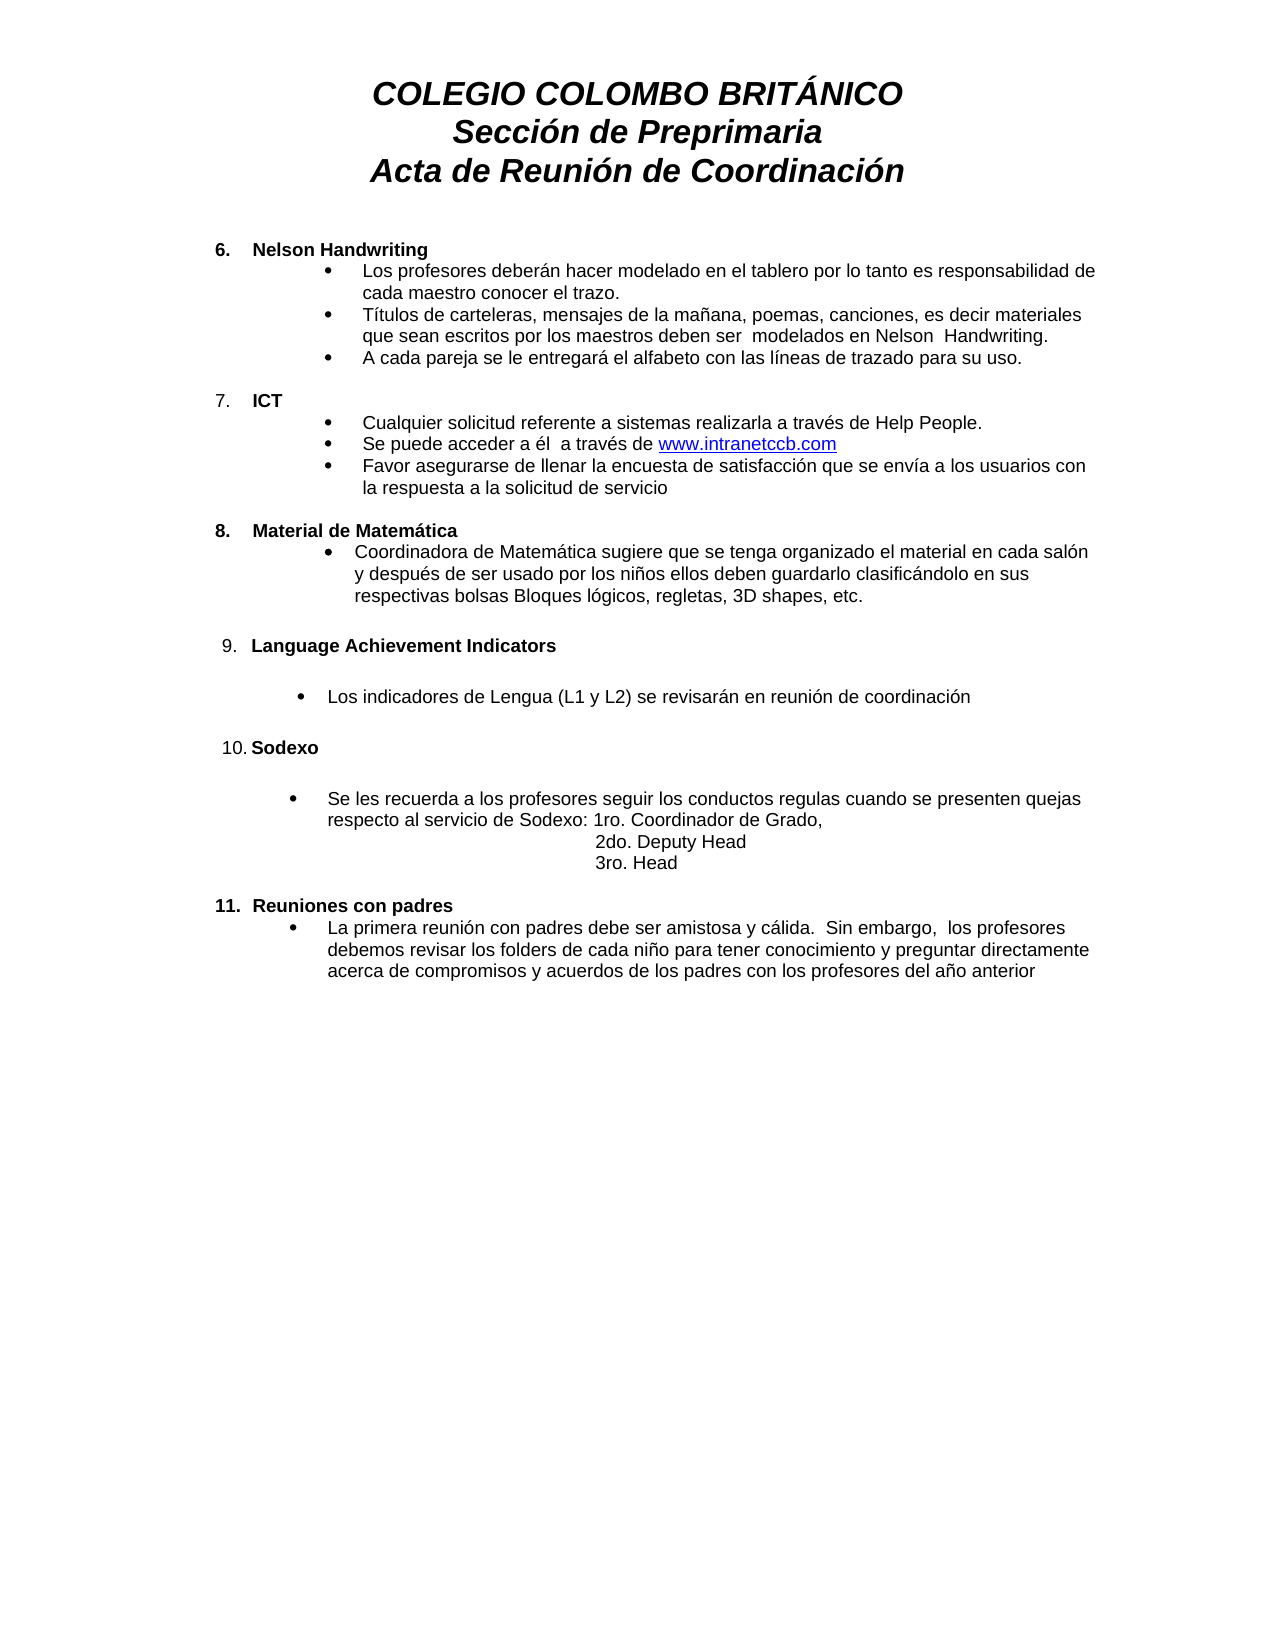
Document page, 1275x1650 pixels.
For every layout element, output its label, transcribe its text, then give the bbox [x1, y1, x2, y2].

list Se les recuerda a los profesores seguir los conductos regulas cuando se presenten quejas respecto al servicio de Sodexo: 1ro. Coordinador de Grado, [290, 787, 1098, 831]
list Se puede acceder a él a través de www.intranetccb.com [325, 433, 1098, 455]
list Coordinadora de Matemática sugiere que se tenga organizado el material en cada salón y después de ser usado por los niños ellos deben guardarlo clasificándolo en sus respectivas bolsas Bloques lógicos, regletas, 3D shapes, etc. [325, 541, 1098, 606]
list Material de Matemática [215, 519, 1098, 541]
list ICT [215, 390, 1098, 411]
list Sodexo [222, 737, 1098, 758]
list Títulos de carteleras, mensajes de la mañana, poemas, canciones, es decir materiales que sean escritos por los maestros deben ser modelados en Nelson Handwriting. [325, 303, 1098, 347]
list Reuniones con padres [215, 895, 1098, 917]
list Favor asegurarse de llenar la encuesta de satisfacción que se envía a los usuarios con la respuesta a la solicitud de servicio [325, 455, 1098, 498]
list Nelson Handwriting [215, 239, 1098, 260]
list Language Achievement Indicators [222, 635, 1098, 657]
list La primera reunión con padres debe ser amistosa y cálida. Sin embargo, los profesores debemos revisar los folders de cada niño para tener conocimiento y preguntar directamente acerca de compromisos y acuerdos de los padres con los profesores del año anterior [290, 917, 1098, 982]
list Los profesores deberán hacer modelado en el tablero por lo tanto es responsabilidad de cada maestro conocer el trazo. [325, 260, 1098, 303]
list 3ro. Head [548, 852, 1098, 874]
list Los indicadores de Lengua (L1 y L2) se revisarán en reunión de coordinación [298, 686, 1098, 707]
list A cada pareja se le entregará el alfabeto con las líneas de trazado para su uso. [325, 347, 1098, 368]
list 2do. Deputy Head [548, 831, 1098, 852]
list Cualquier solicitud referente a sistemas realizarla a través de Help People. [325, 411, 1098, 433]
